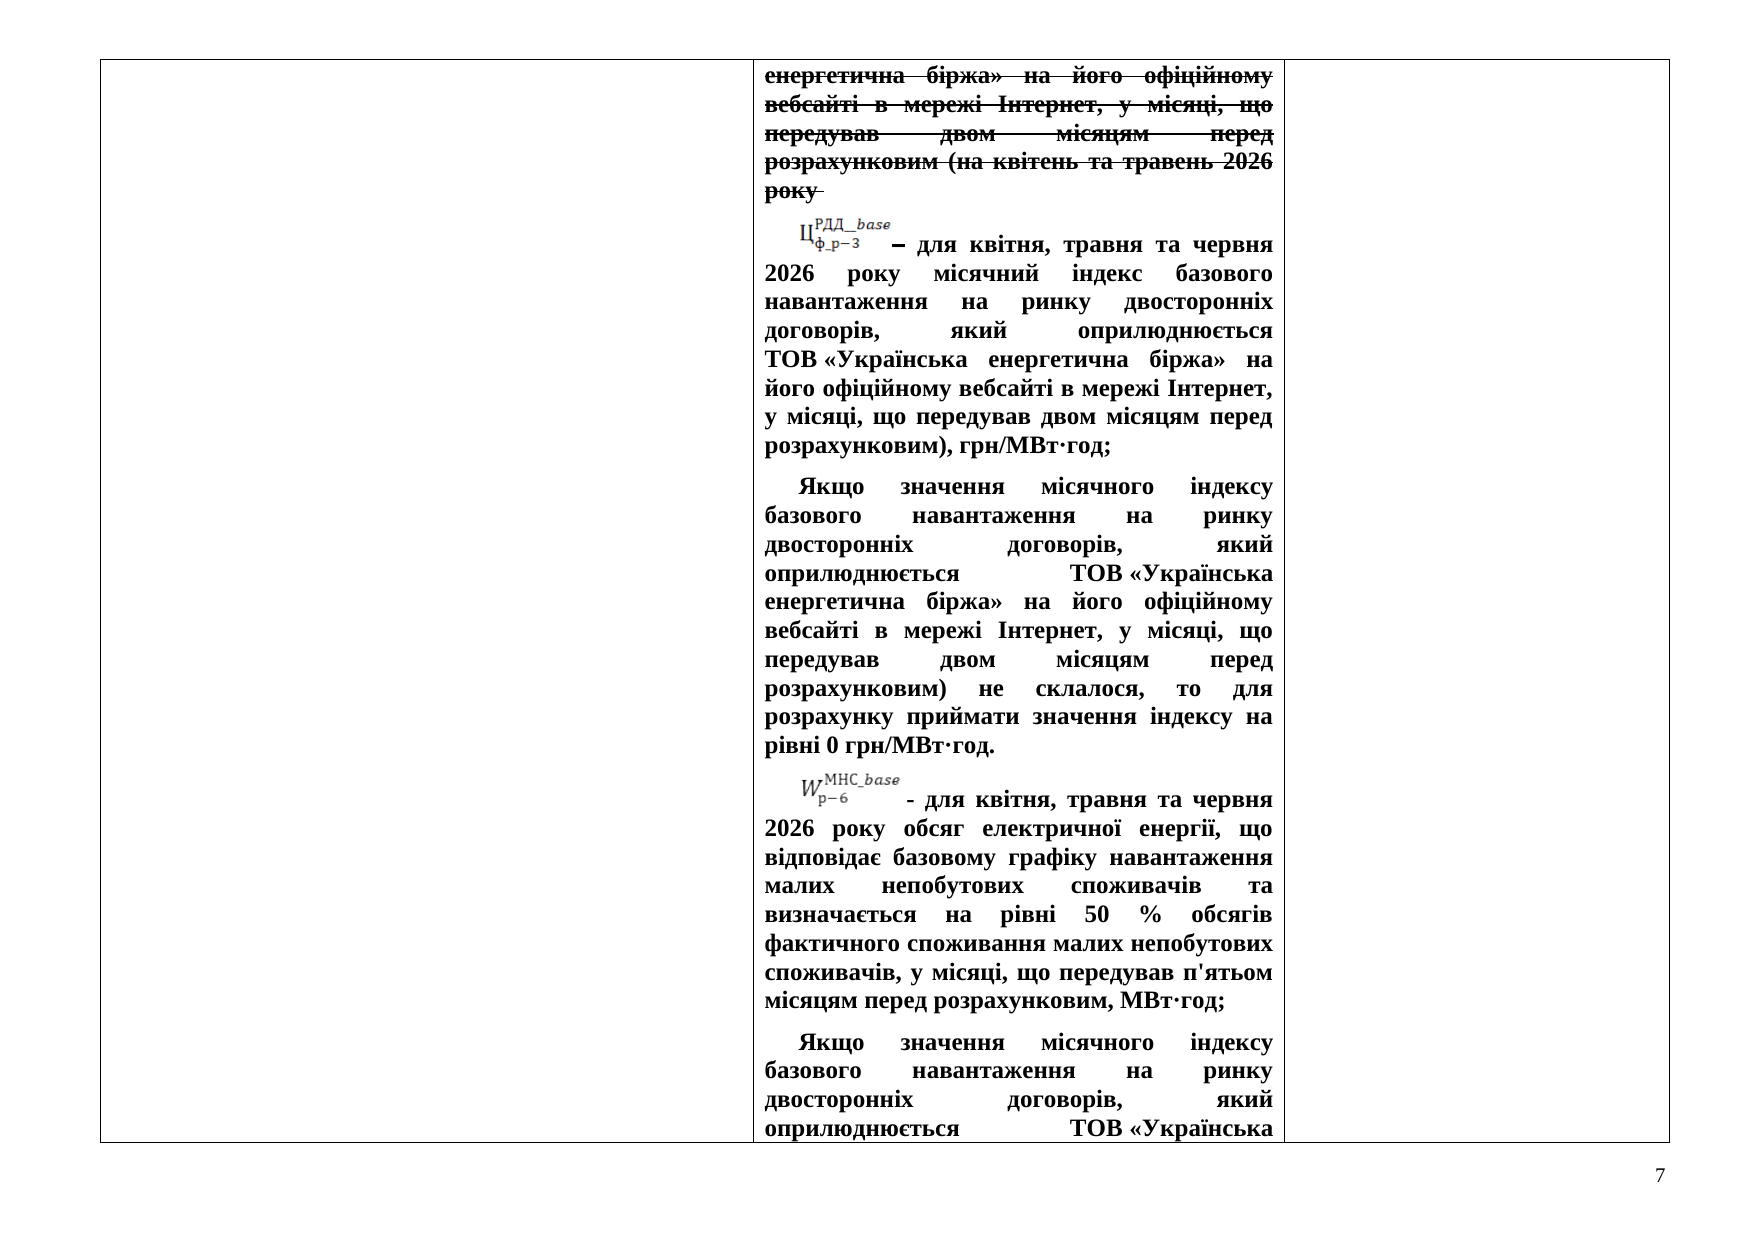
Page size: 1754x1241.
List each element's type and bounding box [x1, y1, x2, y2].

table_cell [101, 60, 753, 1142]
picture [798, 771, 900, 808]
table_cell [754, 60, 1284, 1142]
picture [798, 216, 892, 253]
table_cell [1285, 60, 1669, 1142]
